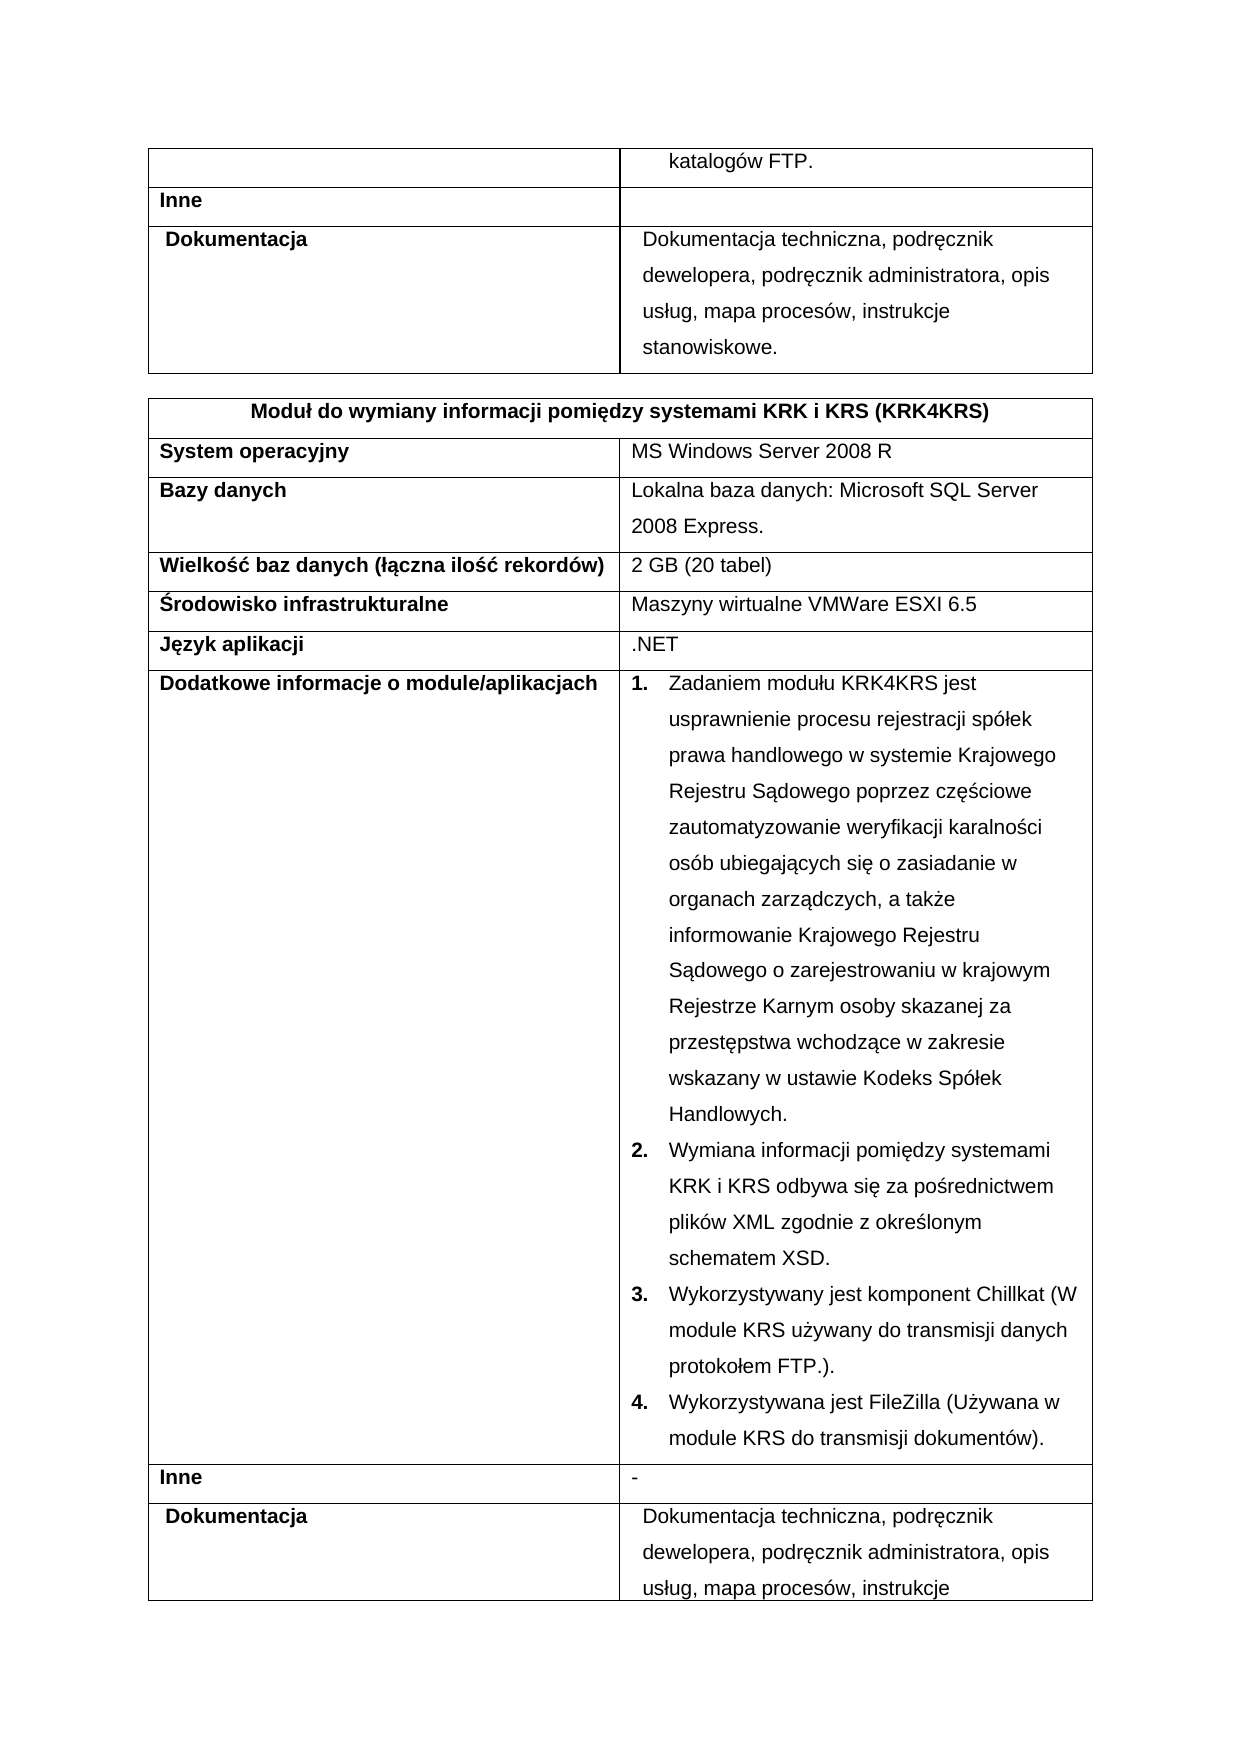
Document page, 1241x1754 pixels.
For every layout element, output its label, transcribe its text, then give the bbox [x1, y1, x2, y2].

table_cell System operacyjny [149, 439, 619, 477]
table_cell Inne [149, 188, 619, 226]
table_cell Bazy danych [149, 478, 619, 552]
table_cell Inne [149, 1465, 619, 1503]
table_cell 2 GB (20 tabel) [620, 553, 1092, 591]
table_cell .NET [620, 632, 1092, 670]
table_cell Lokalna baza danych: Microsoft SQL Server 2008 Express. [620, 478, 1092, 552]
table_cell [620, 1504, 1092, 1600]
table_cell Dokumentacja [149, 227, 619, 373]
table_cell Maszyny wirtualne VMWare ESXI 6.5 [620, 592, 1092, 631]
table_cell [621, 149, 1092, 187]
table_cell Środowisko infrastrukturalne [149, 592, 619, 631]
table_cell Dokumentacja [149, 1504, 619, 1600]
table_cell Dodatkowe informacje o module/aplikacjach [149, 671, 619, 1464]
table_cell Język aplikacji [149, 632, 619, 670]
table_cell MS Windows Server 2008 R [620, 439, 1092, 477]
table_cell - [620, 1465, 1092, 1503]
table_header Moduł do wymiany informacji pomiędzy systemami KRK i KRS (KRK4KRS) [149, 399, 1092, 437]
table_cell Wielkość baz danych (łączna ilość rekordów) [149, 553, 619, 591]
table_cell Zadaniem modułu KRK4KRS jest usprawnienie procesu rejestracji spółek prawa handlowego w systemie Krajowego Rejestru Sądowego poprzez częściowe zautomatyzowanie weryfikacji karalności osób ubiegających się o zasiadanie w organach zarządczych, a także informowanie Krajowego Rejestru Sądowego o zarejestrowaniu w krajowym Rejestrze Karnym osoby skazanej za przestępstwa wchodzące w zakresie wskazany w ustawie Kodeks Spółek Handlowych. Wymiana informacji pomiędzy systemami KRK i KRS odbywa się za pośrednictwem plików XML zgodnie z określonym schematem XSD. Wykorzystywany jest komponent Chillkat (W module KRS używany do transmisji danych protokołem FTP.). Wykorzystywana jest FileZilla (Używana w module KRS do transmisji dokumentów). [620, 671, 1092, 1464]
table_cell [149, 149, 619, 187]
table_cell [621, 188, 1092, 226]
table_cell Dokumentacja techniczna, podręcznik dewelopera, podręcznik administratora, opis usług, mapa procesów, instrukcje stanowiskowe. [621, 227, 1092, 373]
